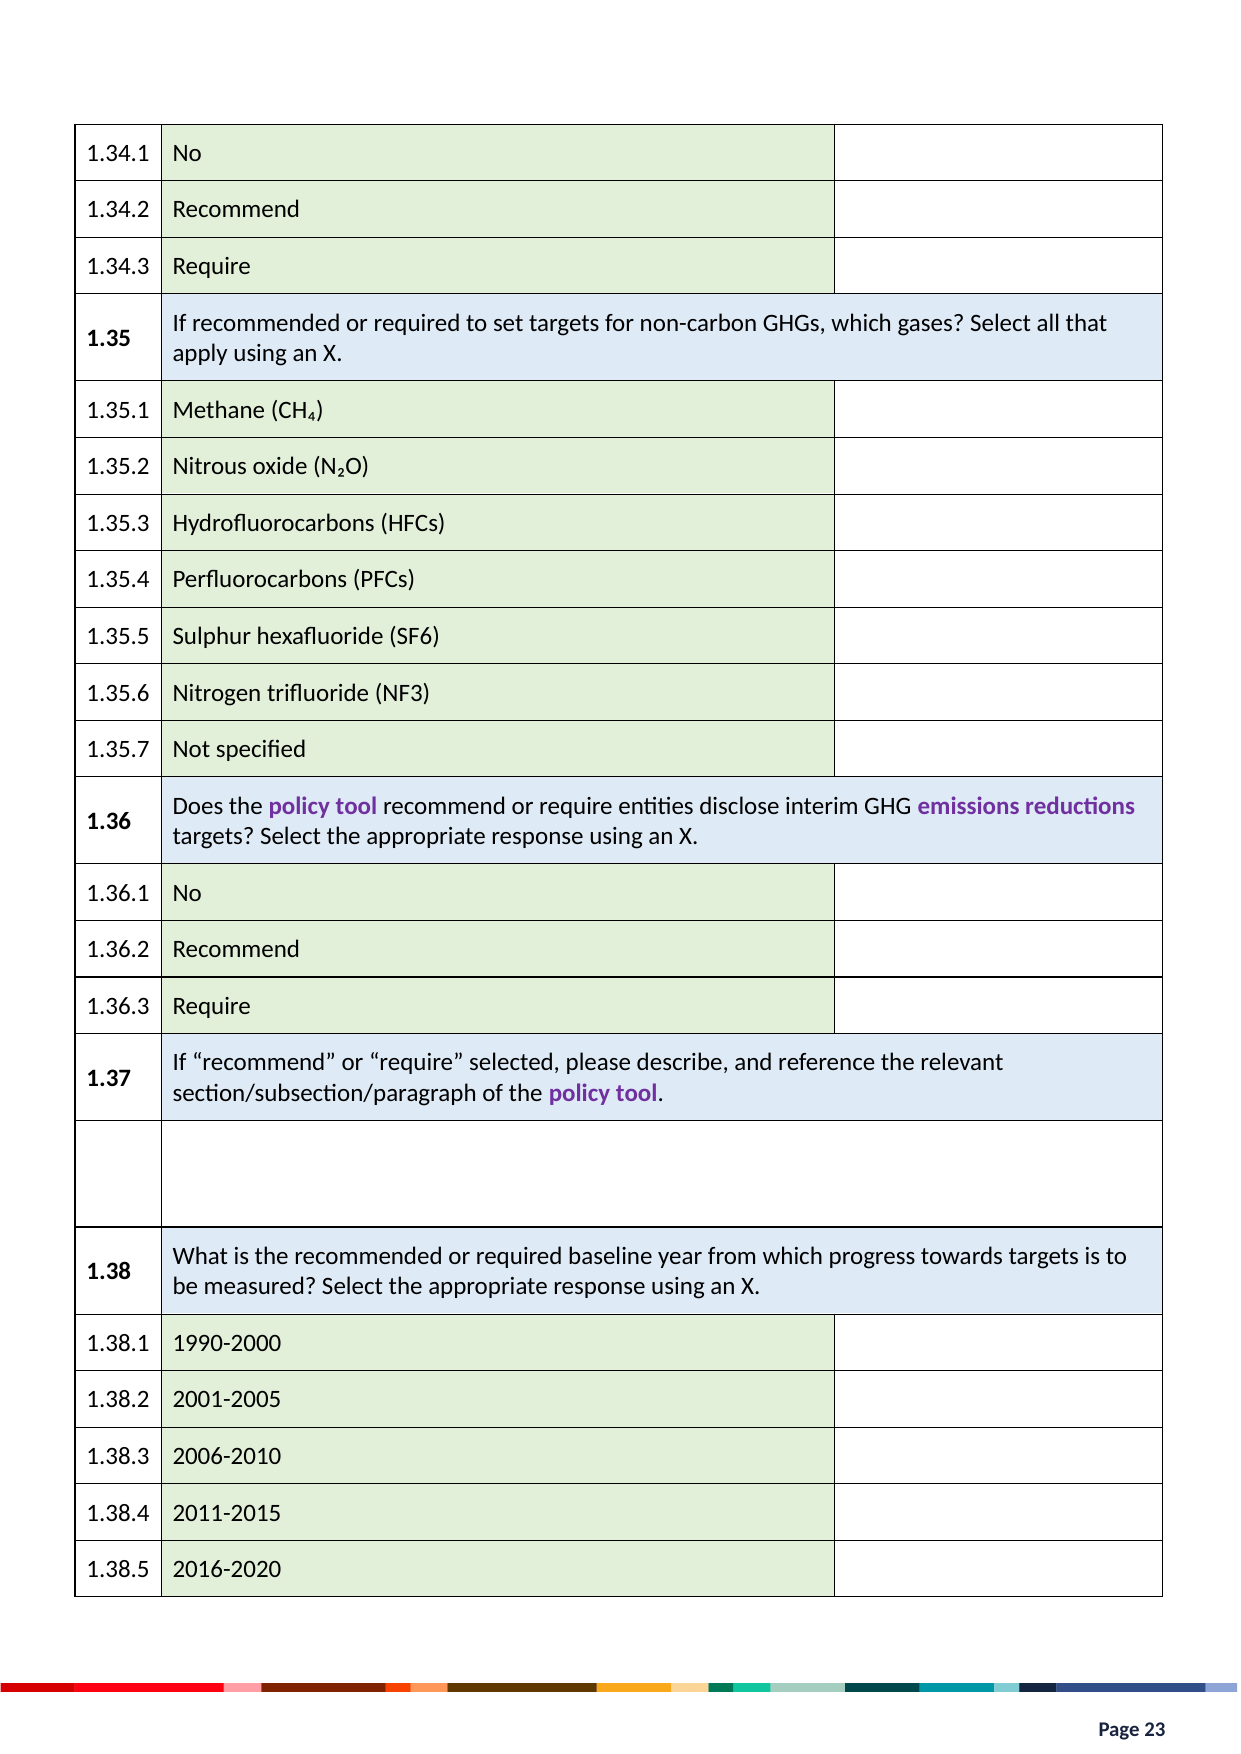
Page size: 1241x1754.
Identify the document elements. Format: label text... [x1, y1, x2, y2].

table_cell 1.35 [76, 294, 161, 380]
table_cell Hydrofluorocarbons (HFCs) [162, 495, 834, 550]
table_cell 1.34.2 [76, 181, 161, 237]
table_cell 1.38.5 [76, 1541, 161, 1596]
table_cell 1.35.5 [76, 608, 161, 663]
table_cell Does the policy tool recommend or require entities disclose interim GHG emissions reductions targets? Select the appropriate response using an X. [162, 777, 1162, 863]
picture [0, 1683, 1236, 1692]
table_cell 1990-2000 [162, 1315, 834, 1370]
table_cell [835, 1315, 1162, 1370]
table_cell 1.36.1 [76, 864, 161, 920]
table_cell 1.36.3 [76, 978, 161, 1033]
table_cell 1.36 [76, 777, 161, 863]
table_cell If recommended or required to set targets for non-carbon GHGs, which gases? Select all that apply using an X. [162, 294, 1162, 380]
table_cell [835, 1541, 1162, 1596]
table_cell No [162, 864, 834, 920]
table_cell [162, 1121, 1162, 1226]
table_cell 1.35.3 [76, 495, 161, 550]
table_cell 1.38.2 [76, 1371, 161, 1427]
table_cell Not specified [162, 721, 834, 776]
table_cell Require [162, 238, 834, 293]
table_cell What is the recommended or required baseline year from which progress towards targets is to be measured? Select the appropriate response using an X. [162, 1228, 1162, 1313]
table_cell 2001-2005 [162, 1371, 834, 1427]
table_cell 2006-2010 [162, 1428, 834, 1483]
table_cell 2016-2020 [162, 1541, 834, 1596]
table_cell [835, 551, 1162, 607]
table_cell 1.35.2 [76, 438, 161, 493]
table_cell Sulphur hexafluoride (SF6) [162, 608, 834, 663]
table_cell [835, 238, 1162, 293]
table_cell 1.36.2 [76, 921, 161, 976]
table_cell 1.35.6 [76, 664, 161, 720]
table_cell [835, 125, 1162, 180]
table_cell [835, 608, 1162, 663]
table_cell 1.38.3 [76, 1428, 161, 1483]
table_cell If “recommend” or “require” selected, please describe, and reference the relevant section/subsection/paragraph of the policy tool. [162, 1034, 1162, 1120]
table_cell Require [162, 978, 834, 1033]
table_cell [835, 438, 1162, 493]
table_cell [835, 381, 1162, 437]
table_cell 2011-2015 [162, 1484, 834, 1540]
table_cell [835, 495, 1162, 550]
table_cell 1.35.7 [76, 721, 161, 776]
table_cell 1.35.4 [76, 551, 161, 607]
table_cell [835, 721, 1162, 776]
table_cell 1.38.4 [76, 1484, 161, 1540]
table_cell [835, 664, 1162, 720]
table_cell 1.35.1 [76, 381, 161, 437]
table_cell 1.38.1 [76, 1315, 161, 1370]
table_cell No [162, 125, 834, 180]
table_cell Perfluorocarbons (PFCs) [162, 551, 834, 607]
table_cell [835, 921, 1162, 976]
table_cell [835, 181, 1162, 237]
table_cell 1.38 [76, 1228, 161, 1313]
table_cell Methane (CH₄) [162, 381, 834, 437]
table_cell [835, 978, 1162, 1033]
table_cell Recommend [162, 181, 834, 237]
table_cell [835, 1428, 1162, 1483]
table_cell 1.34.3 [76, 238, 161, 293]
table_cell [835, 1484, 1162, 1540]
table_cell 1.34.1 [76, 125, 161, 180]
table_cell Recommend [162, 921, 834, 976]
table_cell 1.37 [76, 1034, 161, 1120]
table_cell [835, 864, 1162, 920]
table_cell [835, 1371, 1162, 1427]
table_cell Nitrogen trifluoride (NF3) [162, 664, 834, 720]
table_cell Nitrous oxide (N₂O) [162, 438, 834, 493]
table_cell [76, 1121, 161, 1226]
